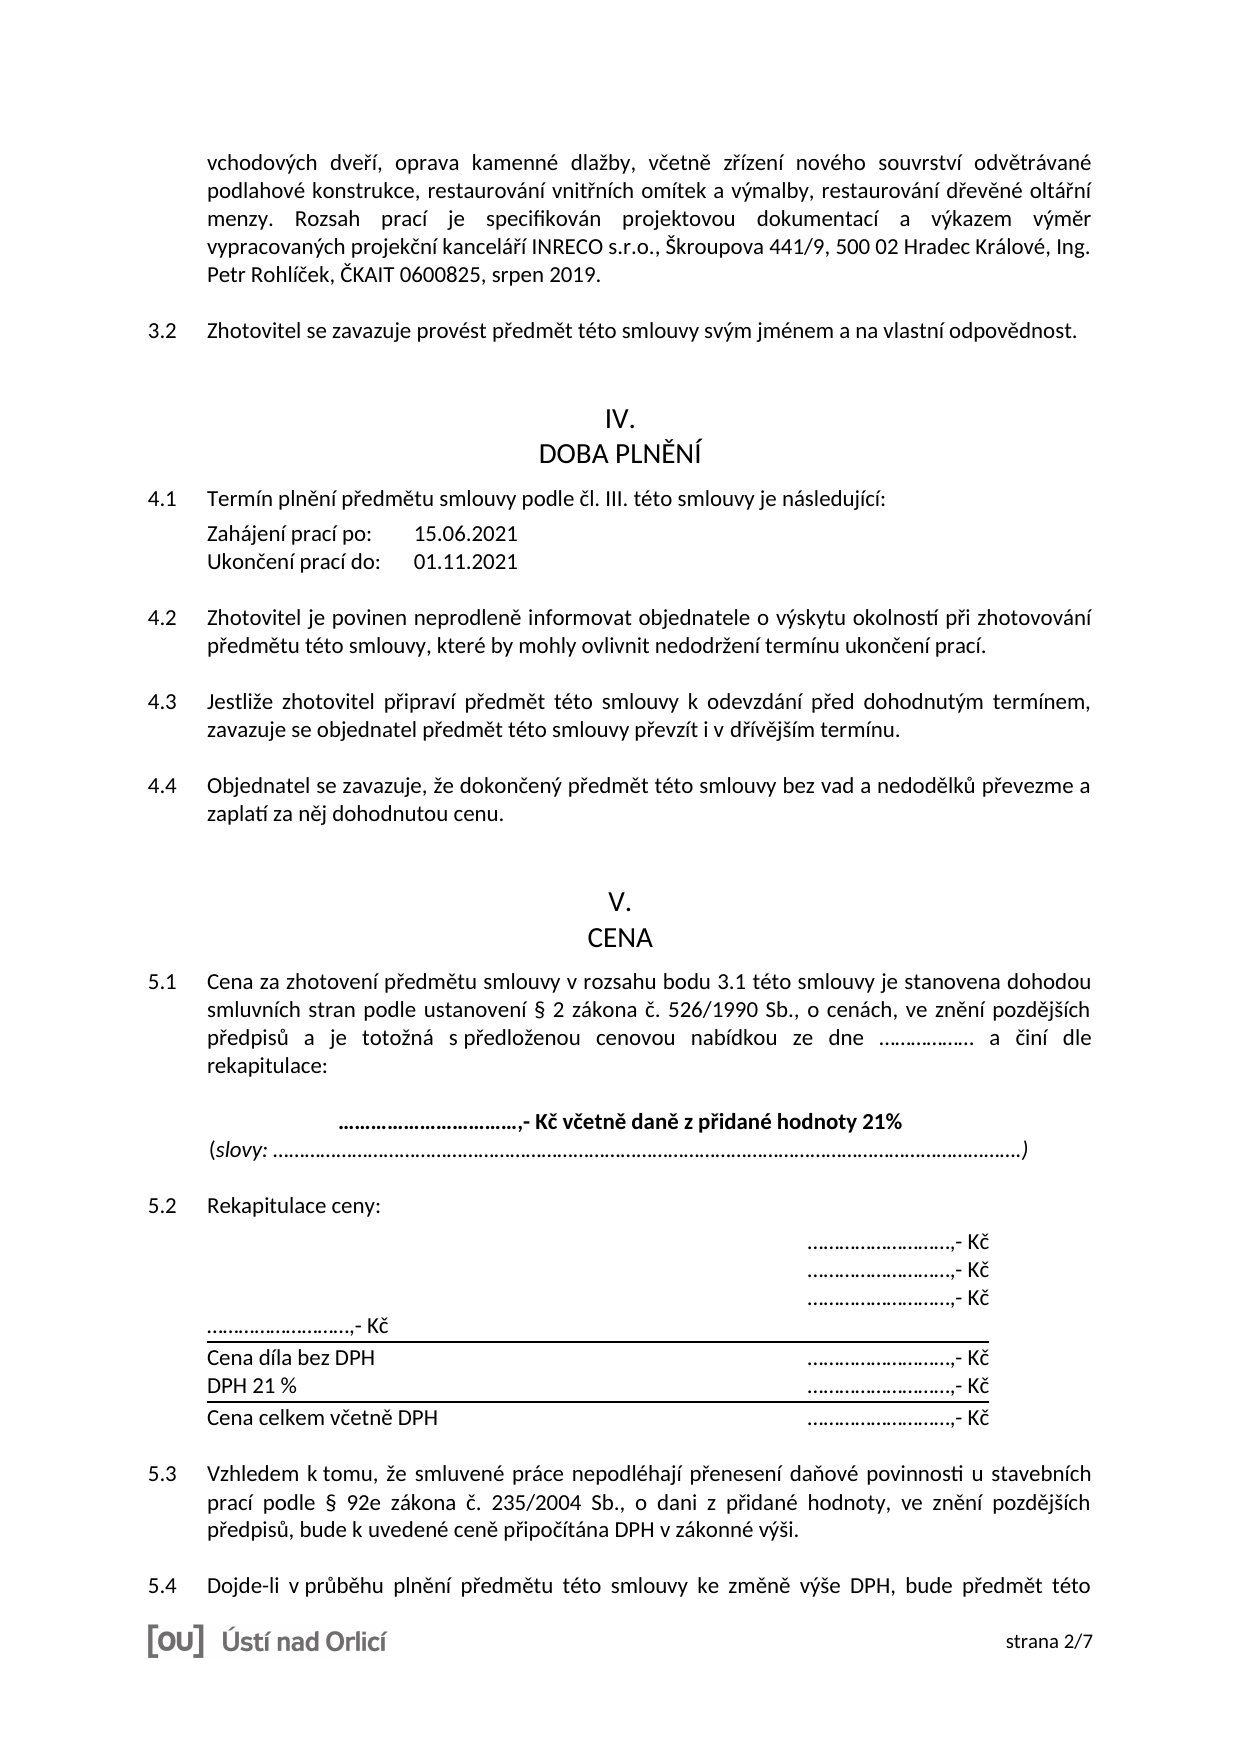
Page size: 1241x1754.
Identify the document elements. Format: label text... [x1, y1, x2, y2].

text 3.2 Zhotovitel se zavazuje provést předmět této smlouvy svým jménem a na vlastní odpovědnost. [148, 316, 1092, 344]
text V. [148, 883, 1092, 919]
text 4.1 Termín plnění předmětu smlouvy podle čl. III. této smlouvy je následující: [148, 484, 1092, 512]
text 4.3 Jestliže zhotovitel připraví předmět této smlouvy k odevzdání před dohodnutým termínem, zavazuje se objednatel předmět této smlouvy převzít i v dřívějším termínu. [148, 687, 1092, 743]
text 5.3 Vzhledem k tomu, že smluvené práce nepodléhají přenesení daňové povinnosti u stavebních prací podle § 92e zákona č. 235/2004 Sb., o dani z přidané hodnoty, ve znění pozdějších předpisů, bude k uvedené ceně připočítána DPH v zákonné výši. [148, 1459, 1092, 1544]
text cena [148, 919, 1092, 955]
text DPH 21 % ………………………,- Kč [207, 1371, 989, 1401]
text ………………………,- Kč [207, 1311, 989, 1341]
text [148, 1572, 1092, 1600]
text Cena díla bez DPH ………………………,- Kč [207, 1343, 1092, 1371]
text (slovy: …………………………………………………………………………………………………………………………….) [148, 1135, 1092, 1163]
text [148, 148, 1092, 288]
text ………………………,- Kč [207, 1255, 1092, 1283]
text ………………………,- Kč [207, 1227, 1092, 1255]
text doba plnění [148, 436, 1092, 471]
text IV. [148, 400, 1092, 436]
text Cena celkem včetně DPH ………………………,- Kč [207, 1403, 1092, 1432]
text ………………………,- Kč [207, 1283, 1092, 1311]
text ……………………………,- Kč včetně daně z přidané hodnoty 21% [148, 1107, 1092, 1135]
text Zahájení prací po: 15.06.2021 [207, 519, 1092, 547]
text 5.2 Rekapitulace ceny: [148, 1191, 1092, 1219]
text 5.1 Cena za zhotovení předmětu smlouvy v rozsahu bodu 3.1 této smlouvy je stanovena dohodou smluvních stran podle ustanovení § 2 zákona č. 526/1990 Sb., o cenách, ve znění pozdějších předpisů a je totožná s předloženou cenovou nabídkou ze dne ……………… a činí dle rekapitulace: [148, 967, 1092, 1079]
text 4.4 Objednatel se zavazuje, že dokončený předmět této smlouvy bez vad a nedodělků převezme a zaplatí za něj dohodnutou cenu. [148, 771, 1092, 827]
text 4.2 Zhotovitel je povinen neprodleně informovat objednatele o výskytu okolností při zhotovování předmětu této smlouvy, které by mohly ovlivnit nedodržení termínu ukončení prací. [148, 603, 1092, 659]
picture [147, 1623, 388, 1659]
text Ukončení prací do: 01.11.2021 [207, 547, 1092, 575]
